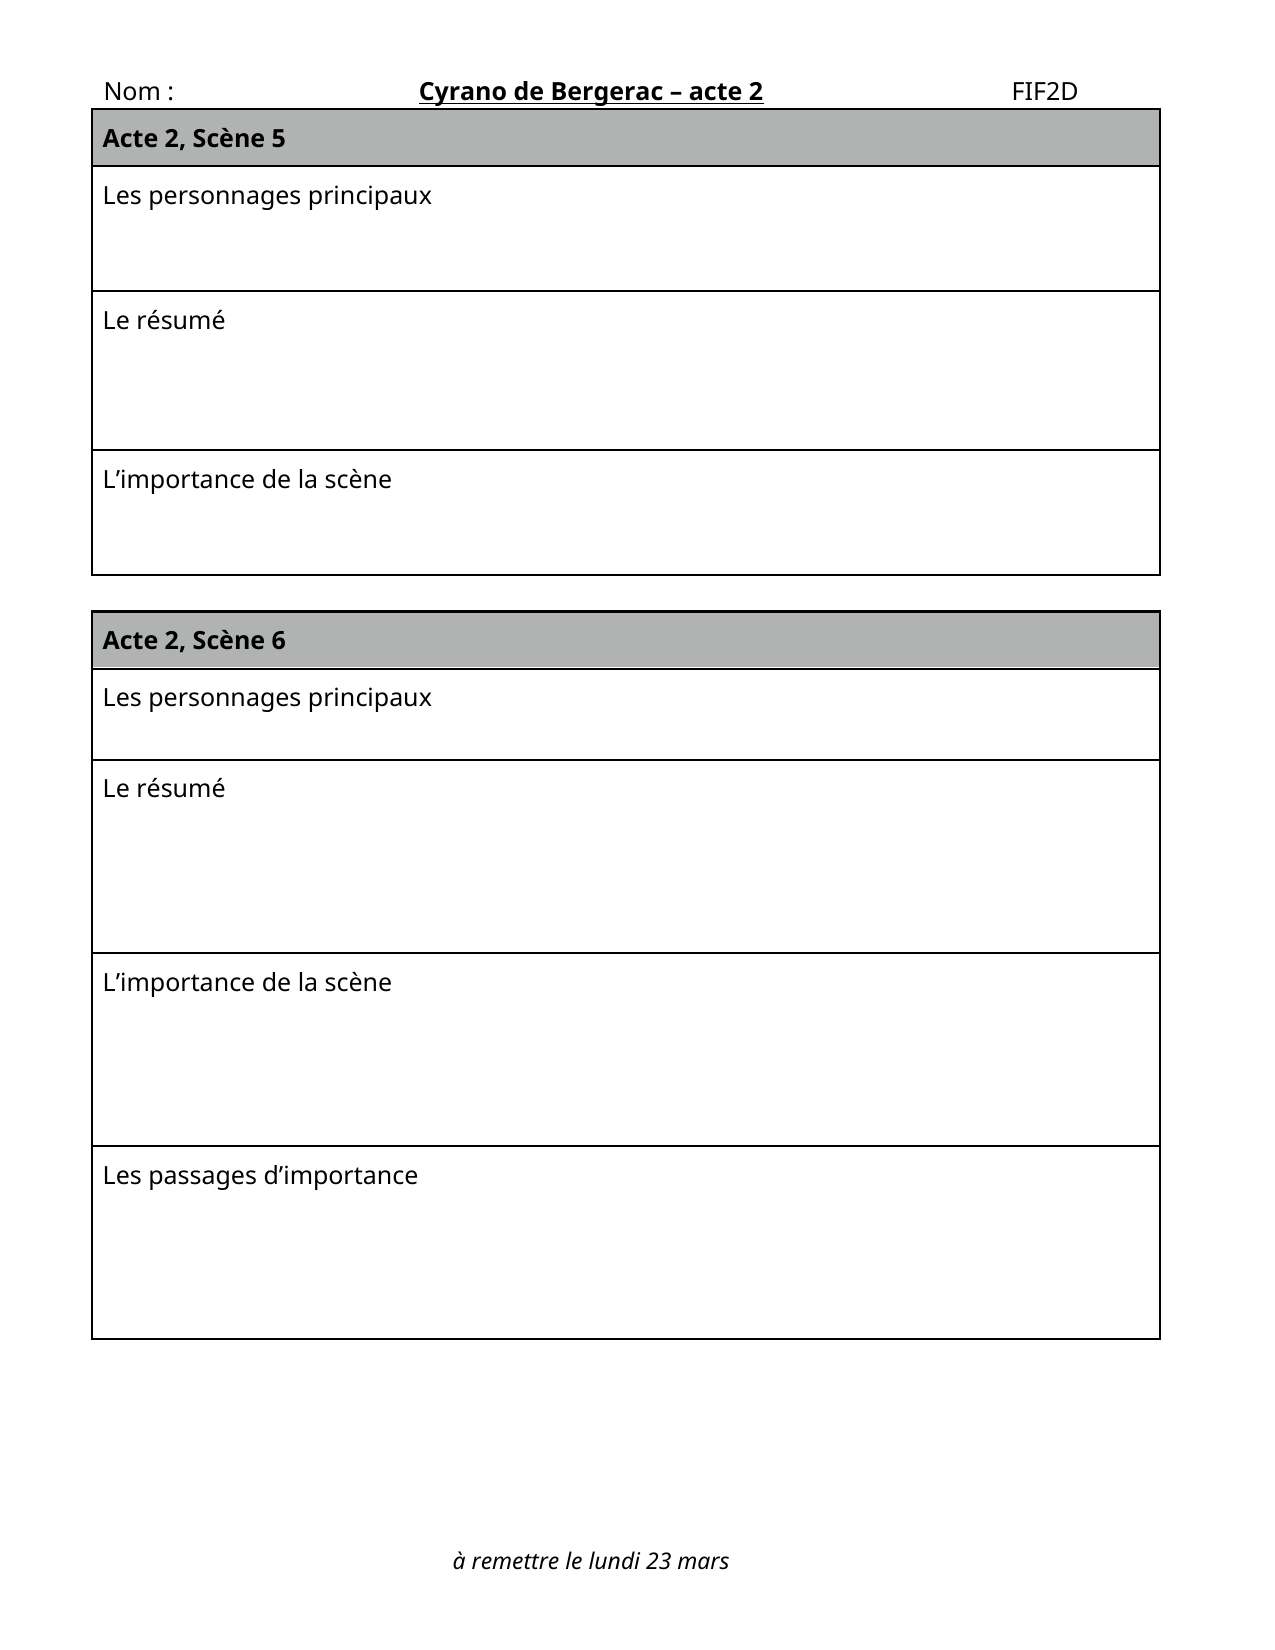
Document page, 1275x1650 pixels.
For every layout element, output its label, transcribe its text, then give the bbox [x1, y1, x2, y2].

table_cell Les personnages principaux [93, 167, 1159, 290]
table_header Acte 2, Scène 6 [93, 613, 1159, 667]
table_cell Les passages d’importance [93, 1147, 1159, 1338]
table_cell L’importance de la scène [93, 451, 1159, 574]
table_cell Le résumé [93, 292, 1159, 449]
table_cell Les personnages principaux [93, 670, 1159, 758]
table_header Acte 2, Scène 5 [93, 110, 1159, 165]
table_cell L’importance de la scène [93, 954, 1159, 1145]
table_cell Le résumé [93, 761, 1159, 952]
